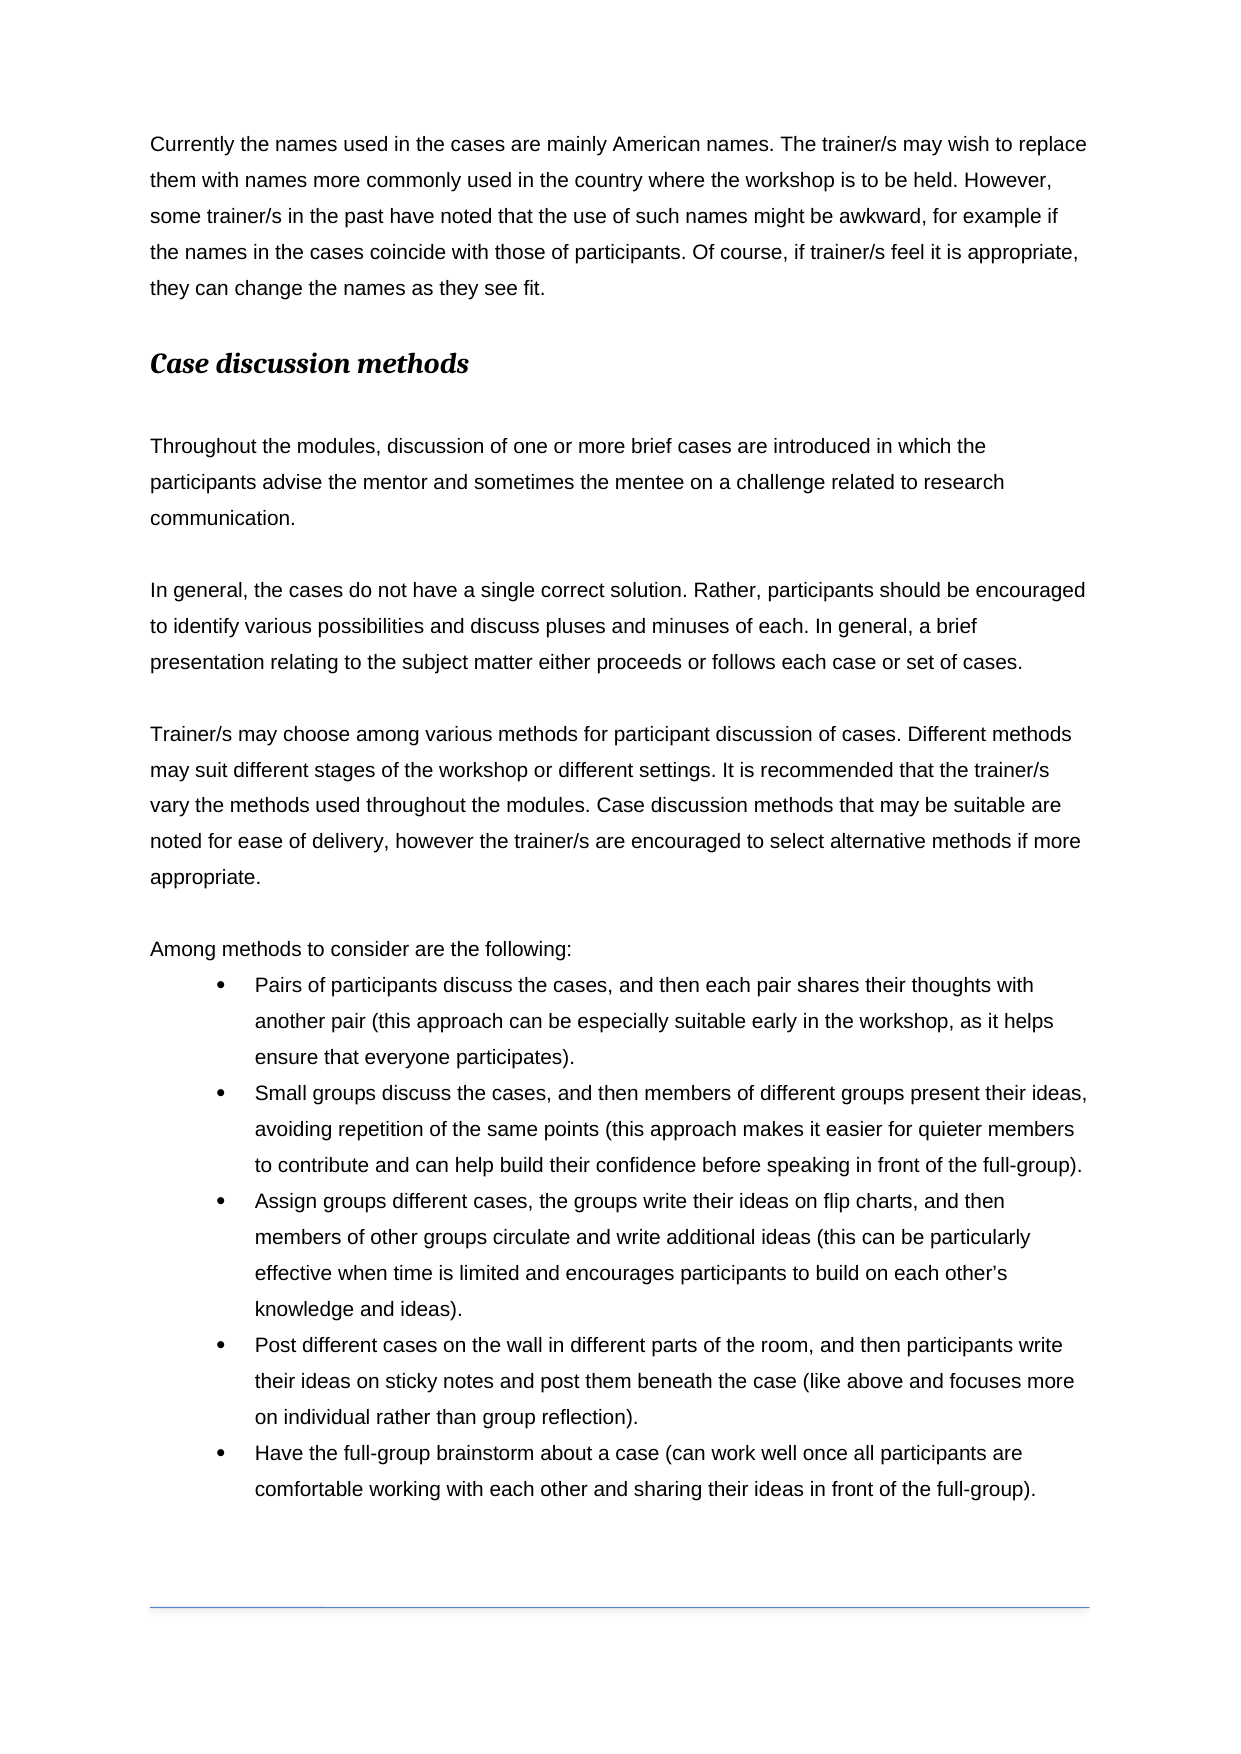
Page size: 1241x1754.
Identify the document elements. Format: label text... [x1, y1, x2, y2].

list Small groups discuss the cases, and then members of different groups present their ideas, avoiding repetition of the same points (this approach makes it easier for quieter members to contribute and can help build their confidence before speaking in front of the full-group). [217, 1081, 1090, 1177]
text Among methods to consider are the following: [150, 937, 1090, 961]
text Currently the names used in the cases are mainly American names. The trainer/s may wish to replace them with names more commonly used in the country where the workshop is to be held. However, some trainer/s in the past have noted that the use of such names might be awkward, for example if the names in the cases coincide with those of participants. Of course, if trainer/s feel it is appropriate, they can change the names as they see fit. [150, 132, 1090, 300]
text Throughout the modules, discussion of one or more brief cases are introduced in which the participants advise the mentor and sometimes the mentee on a challenge related to research communication. [150, 434, 1090, 530]
text In general, the cases do not have a single correct solution. Rather, participants should be encouraged to identify various possibilities and discuss pluses and minuses of each. In general, a brief presentation relating to the subject matter either proceeds or follows each case or set of cases. [150, 578, 1090, 673]
list Assign groups different cases, the groups write their ideas on flip charts, and then members of other groups circulate and write additional ideas (this can be particularly effective when time is limited and encourages participants to build on each other’s knowledge and ideas). [217, 1189, 1090, 1321]
list Post different cases on the wall in different parts of the room, and then participants write their ideas on sticky notes and post them beneath the case (like above and focuses more on individual rather than group reflection). [217, 1333, 1090, 1429]
list Pairs of participants discuss the cases, and then each pair shares their thoughts with another pair (this approach can be especially suitable early in the workshop, as it helps ensure that everyone participates). [217, 973, 1090, 1069]
list Have the full-group brainstorm about a case (can work well once all participants are comfortable working with each other and sharing their ideas in front of the full-group). [217, 1441, 1090, 1501]
text Trainer/s may choose among various methods for participant discussion of cases. Different methods may suit different stages of the workshop or different settings. It is recommended that the trainer/s vary the methods used throughout the modules. Case discussion methods that may be suitable are noted for ease of delivery, however the trainer/s are encouraged to select alternative methods if more appropriate. [150, 721, 1090, 889]
text Case discussion methods [150, 348, 1090, 381]
